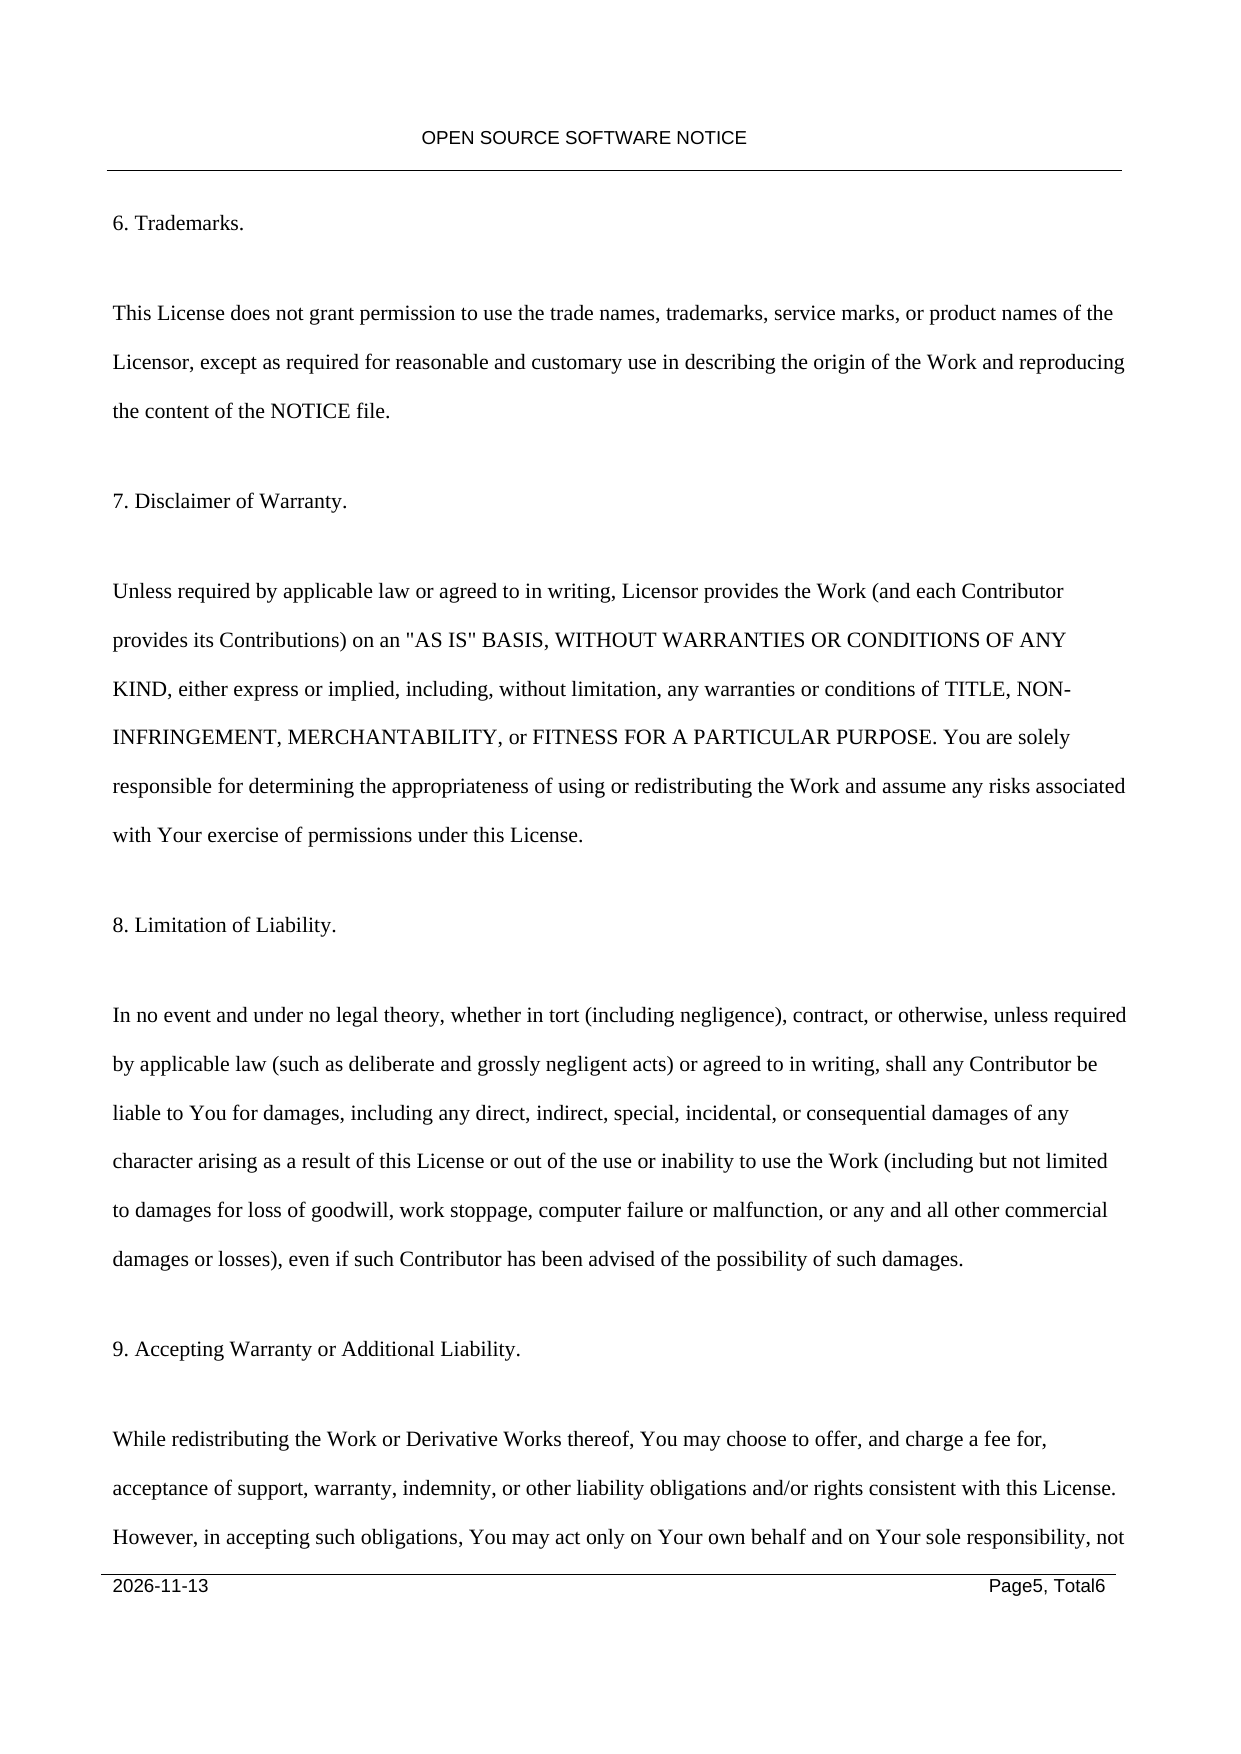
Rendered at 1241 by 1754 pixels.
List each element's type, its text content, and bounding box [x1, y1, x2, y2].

text 8. Limitation of Liability. [112, 908, 1128, 941]
text In no event and under no legal theory, whether in tort (including negligence), contract, or otherwise, unless required by applicable law (such as deliberate and grossly negligent acts) or agreed to in writing, shall any Contributor be liable to You for damages, including any direct, indirect, special, incidental, or consequential damages of any character arising as a result of this License or out of the use or inability to use the Work (including but not limited to damages for loss of goodwill, work stoppage, computer failure or malfunction, or any and all other commercial damages or losses), even if such Contributor has been advised of the possibility of such damages. [112, 999, 1128, 1275]
text 6. Trademarks. [112, 206, 1128, 239]
text 9. Accepting Warranty or Additional Liability. [112, 1333, 1128, 1365]
text 7. Disclaimer of Warranty. [112, 484, 1128, 517]
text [112, 1423, 1128, 1553]
text This License does not grant permission to use the trade names, trademarks, service marks, or product names of the Licensor, except as required for reasonable and customary use in describing the origin of the Work and reproducing the content of the NOTICE file. [112, 297, 1128, 427]
text Unless required by applicable law or agreed to in writing, Licensor provides the Work (and each Contributor provides its Contributions) on an "AS IS" BASIS, WITHOUT WARRANTIES OR CONDITIONS OF ANY KIND, either express or implied, including, without limitation, any warranties or conditions of TITLE, NON-INFRINGEMENT, MERCHANTABILITY, or FITNESS FOR A PARTICULAR PURPOSE. You are solely responsible for determining the appropriateness of using or redistributing the Work and assume any risks associated with Your exercise of permissions under this License. [112, 574, 1128, 851]
